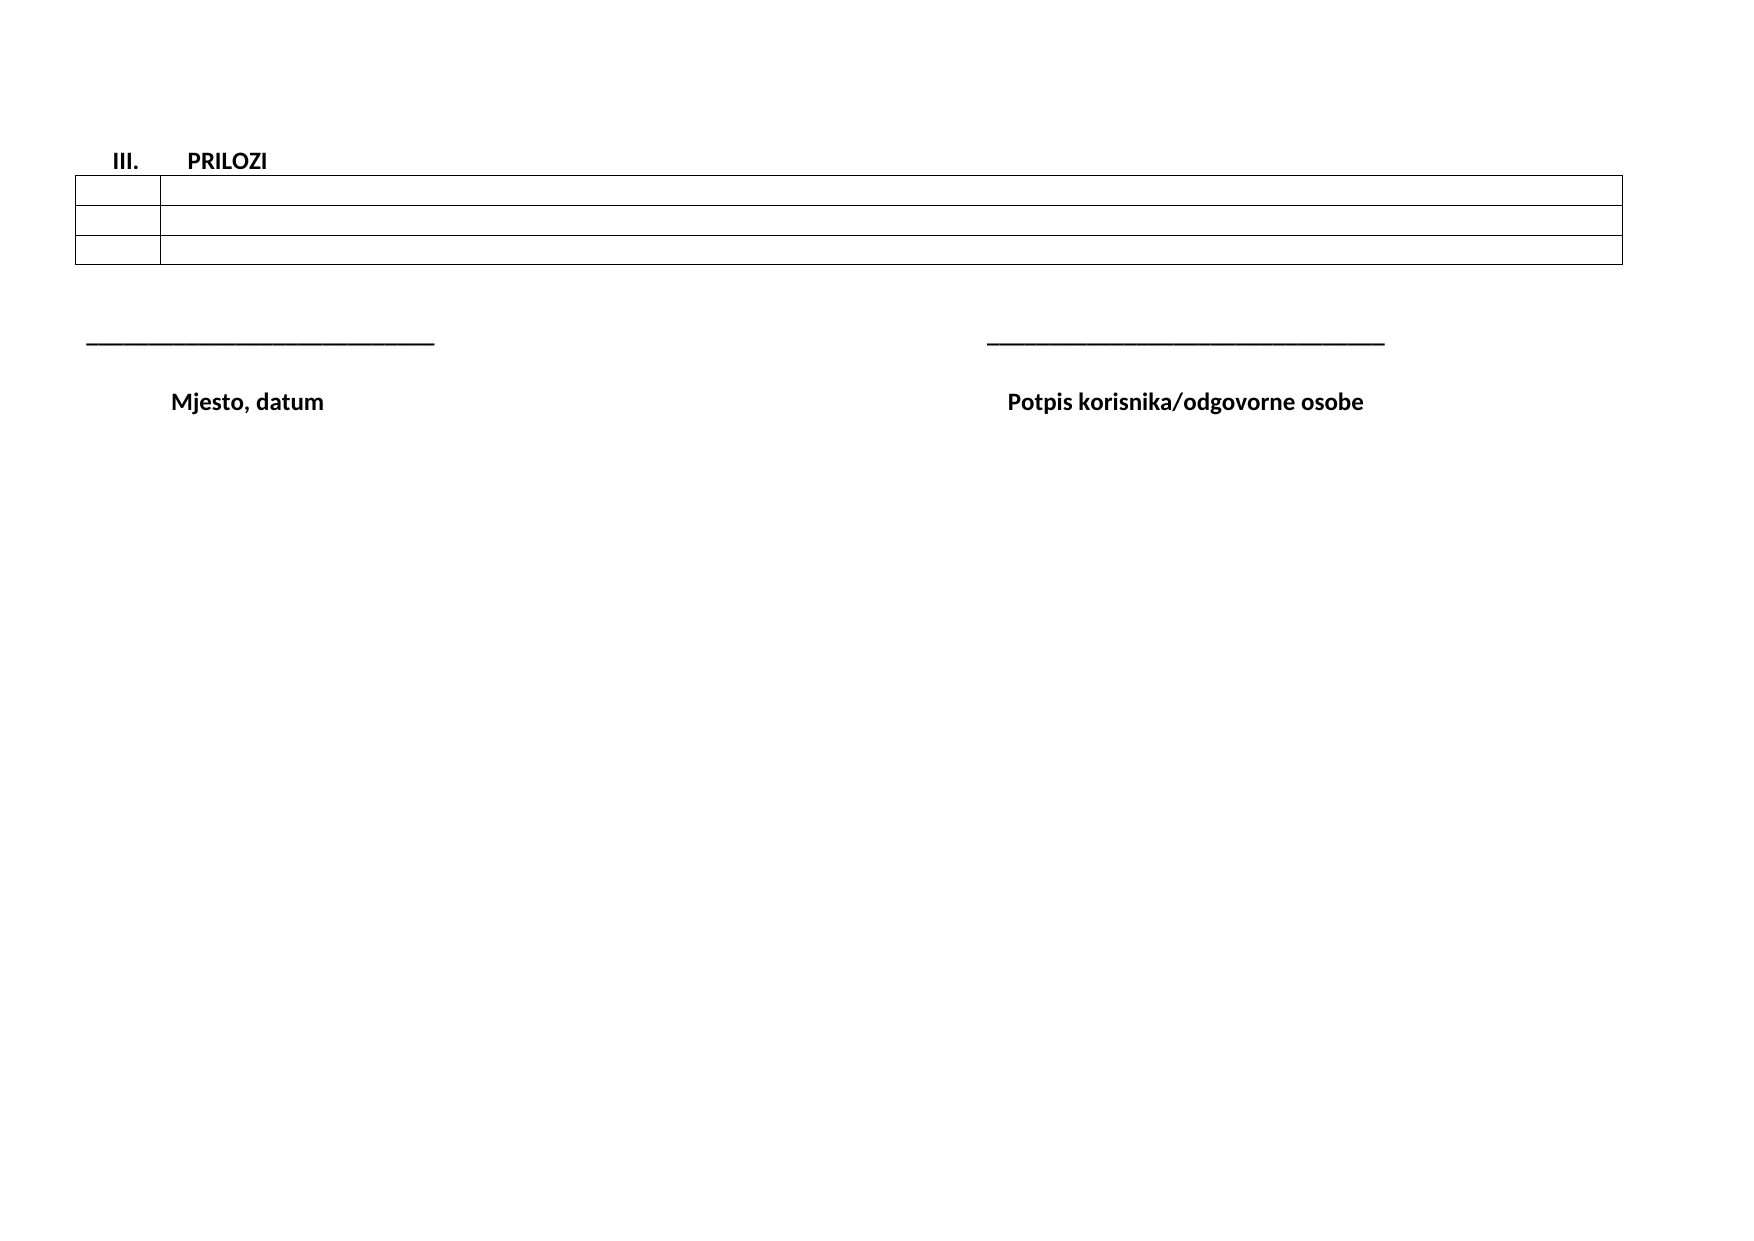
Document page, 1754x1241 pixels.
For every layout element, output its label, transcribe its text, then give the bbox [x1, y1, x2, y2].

table_header [161, 176, 1622, 205]
table_header ____________________________ [75, 306, 816, 373]
table_cell [76, 206, 160, 234]
table_cell [161, 236, 1622, 264]
table_cell [76, 236, 160, 264]
table_cell Mjesto, datum [75, 373, 816, 441]
table_header [76, 176, 160, 205]
table_cell [161, 206, 1622, 234]
table_header ________________________________ [816, 306, 1556, 373]
list PRILOZI [112, 145, 1679, 175]
table_cell Potpis korisnika/odgovorne osobe [816, 373, 1556, 441]
